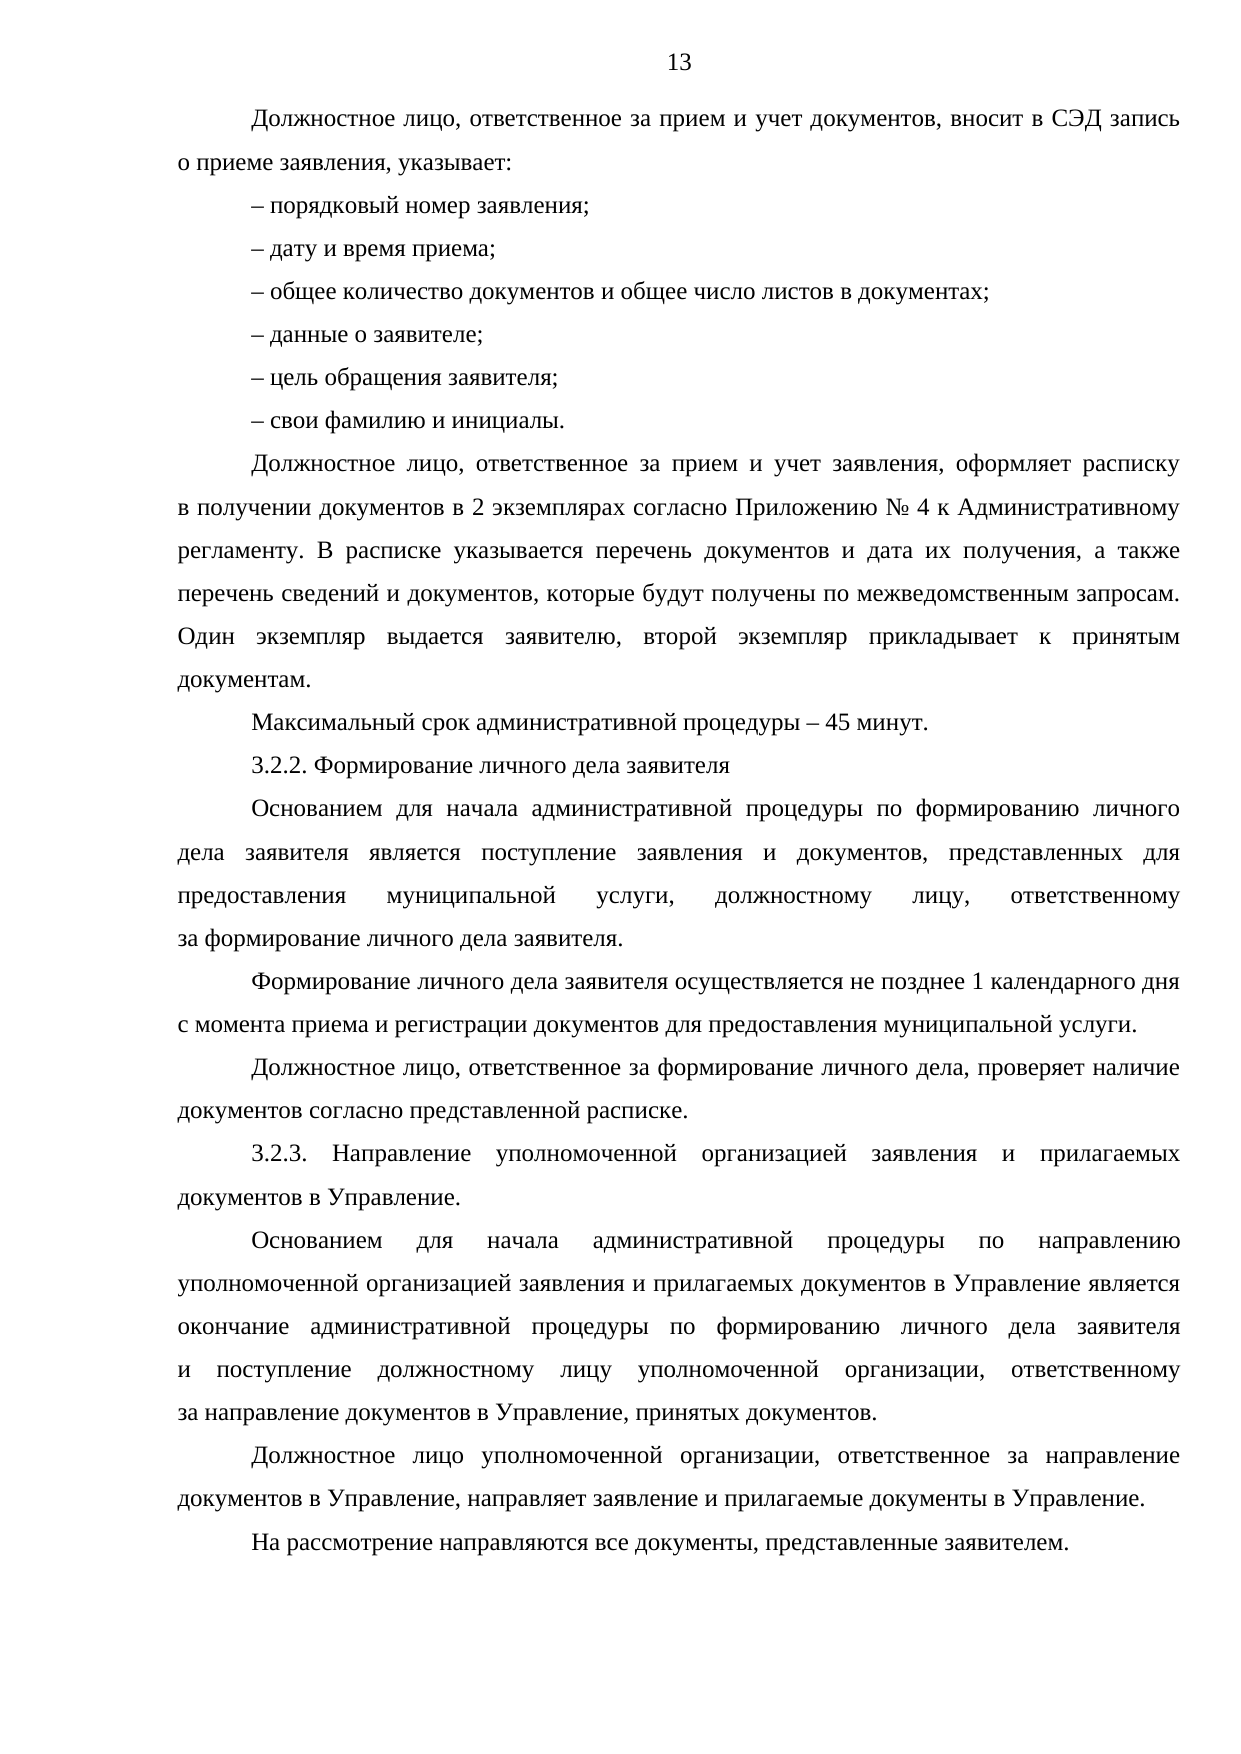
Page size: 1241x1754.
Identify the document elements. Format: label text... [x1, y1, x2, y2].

text Должностное лицо, ответственное за прием и учет заявления, оформляет расписку в получении документов в 2 экземплярах согласно Приложению № 4 к Административному регламенту. В расписке указывается перечень документов и дата их получения, а также перечень сведений и документов, которые будут получены по межведомственным запросам. Один экземпляр выдается заявителю, второй экземпляр прикладывает к принятым документам. [177, 448, 1181, 693]
text Основанием для начала административной процедуры по формированию личного дела заявителя является поступление заявления и документов, представленных для предоставления муниципальной услуги, должностному лицу, ответственному за формирование личного дела заявителя. [177, 793, 1181, 952]
text На рассмотрение направляются все документы, представленные заявителем. [177, 1527, 1181, 1555]
text – данные о заявителе; [177, 319, 1181, 348]
text Максимальный срок административной процедуры – 45 минут. [177, 707, 1181, 736]
text – цель обращения заявителя; [177, 362, 1181, 391]
text 3.2.2. Формирование личного дела заявителя [177, 750, 1181, 779]
text – общее количество документов и общее число листов в документах; [177, 276, 1181, 305]
text – порядковый номер заявления; [177, 190, 1181, 218]
text Основанием для начала административной процедуры по направлению уполномоченной организацией заявления и прилагаемых документов в Управление является окончание административной процедуры по формированию личного дела заявителя и поступление должностному лицу уполномоченной организации, ответственному за направление документов в Управление, принятых документов. [177, 1225, 1181, 1426]
text – свои фамилию и инициалы. [177, 405, 1181, 434]
text Должностное лицо, ответственное за прием и учет документов, вносит в СЭД запись о приеме заявления, указывает: [177, 103, 1181, 175]
text Формирование личного дела заявителя осуществляется не позднее 1 календарного дня с момента приема и регистрации документов для предоставления муниципальной услуги. [177, 966, 1181, 1038]
text Должностное лицо уполномоченной организации, ответственное за направление документов в Управление, направляет заявление и прилагаемые документы в Управление. [177, 1440, 1181, 1512]
text – дату и время приема; [177, 233, 1181, 262]
text 3.2.3. Направление уполномоченной организацией заявления и прилагаемых документов в Управление. [177, 1138, 1181, 1210]
text Должностное лицо, ответственное за формирование личного дела, проверяет наличие документов согласно представленной расписке. [177, 1052, 1181, 1124]
